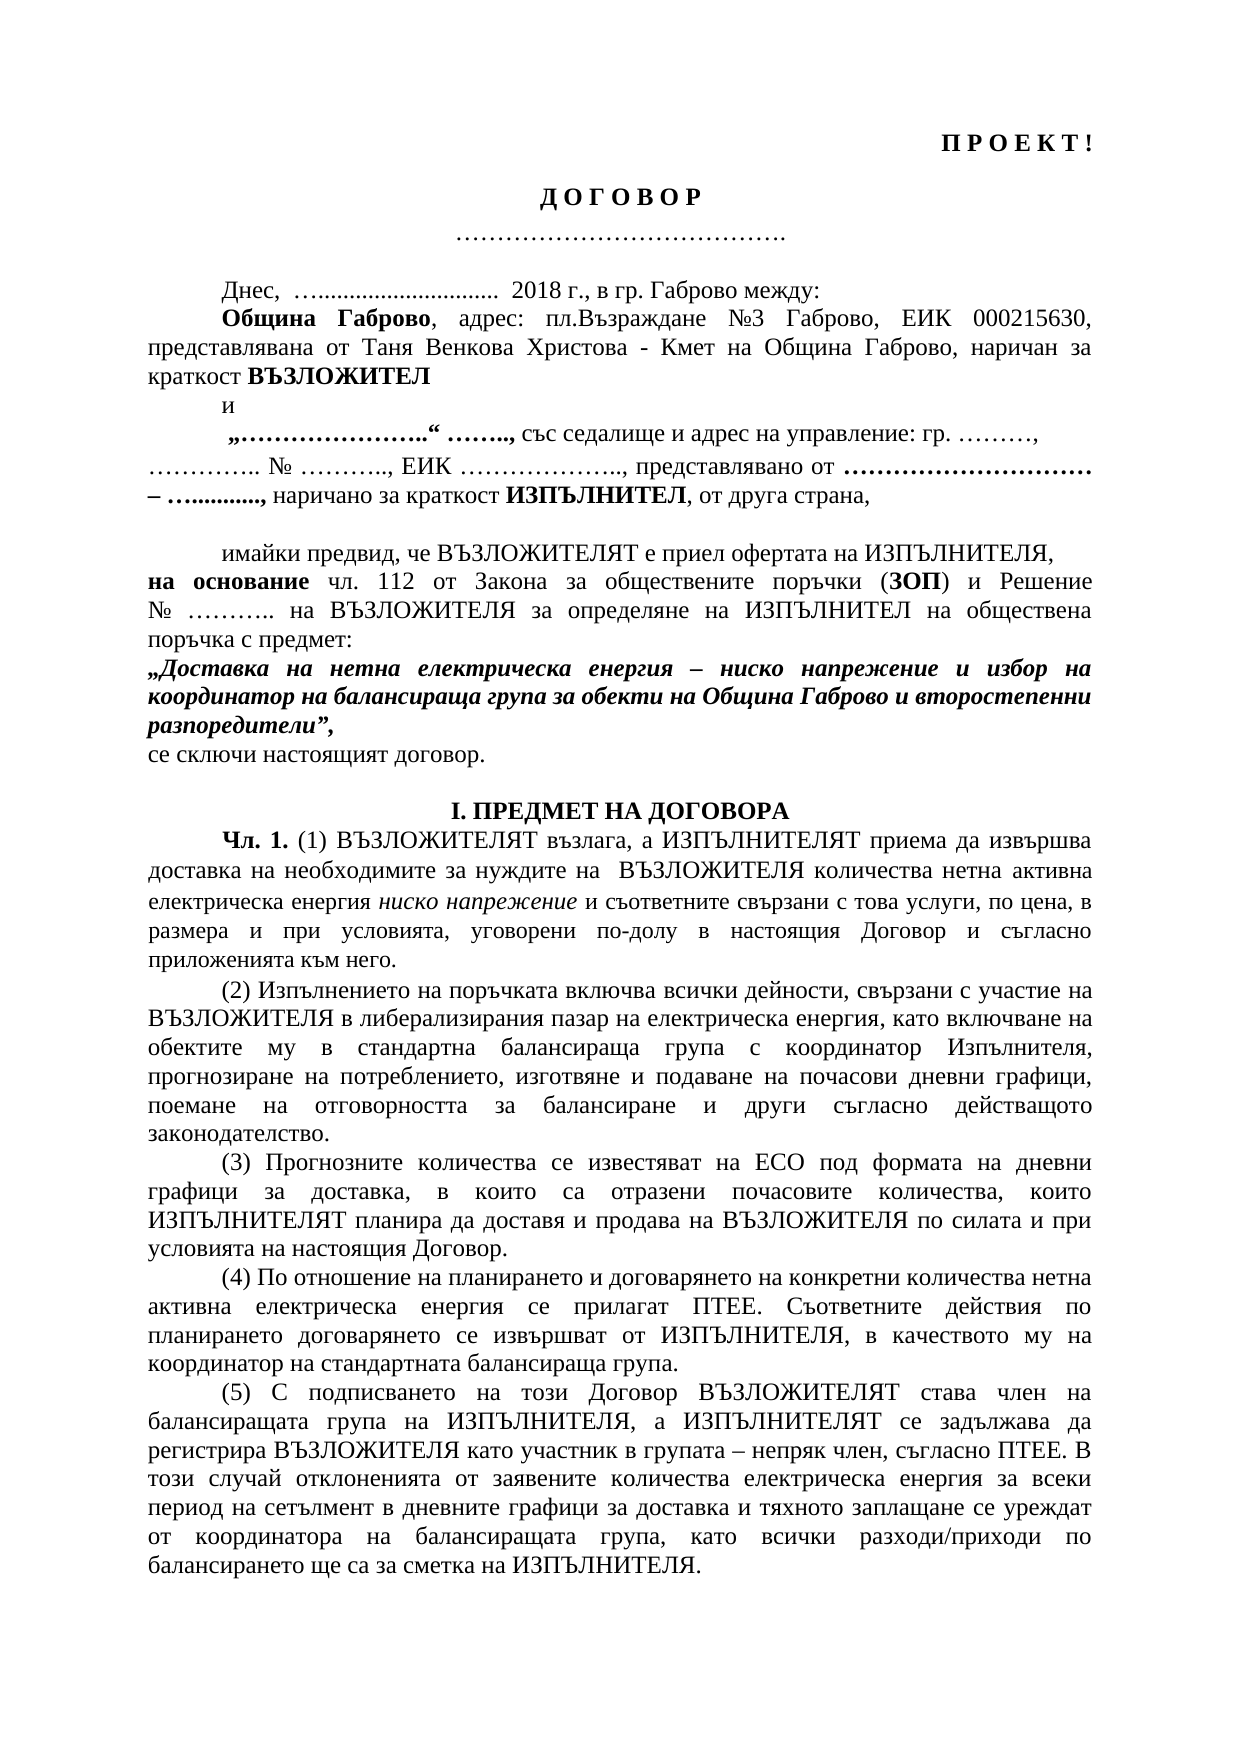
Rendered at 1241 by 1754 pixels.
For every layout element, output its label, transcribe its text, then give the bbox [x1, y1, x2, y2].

subtitle П Р О Е К Т ! [148, 128, 1093, 157]
text „…………………..“ …….., със седалище и адрес на управление: гр. ………, [148, 418, 1093, 447]
text на основание чл. 112 от Закона за обществените поръчки (ЗОП) и Решение № ……….. на ВЪЗЛОЖИТЕЛЯ за определяне на ИЗПЪЛНИТЕЛ на обществена поръчка с предмет: [148, 566, 1093, 653]
text имайки предвид, че ВЪЗЛОЖИТЕЛЯТ е приел офертата на ИЗПЪЛНИТЕЛЯ, [148, 538, 1093, 566]
text „Доставка на нетна електрическа енергия – ниско напрежение и избор на координатор на балансираща група за обекти на Община Габрово и второстепенни разпоредители”, [148, 653, 1093, 739]
text ………….. № ……….., ЕИК ……………….., представлявано от ………………………… – …..........., наричанo за краткост ИЗПЪЛНИТЕЛ, от друга страна, [148, 451, 1093, 509]
text и [148, 390, 1093, 418]
text …………………………………. [148, 217, 1093, 246]
text (5) С подписването на този Договор ВЪЗЛОЖИТЕЛЯТ става член на балансиращата група на ИЗПЪЛНИТЕЛЯ, а ИЗПЪЛНИТЕЛЯТ се задължава да регистрира ВЪЗЛОЖИТЕЛЯ като участник в групата – непряк член, съгласно ПТЕЕ. В този случай отклоненията от заявените количества електрическа енергия за всеки период на сетълмент в дневните графици за доставка и тяхното заплащане се уреждат от координатора на балансиращата група, като всички разходи/приходи по балансирането ще са за сметка на ИЗПЪЛНИТЕЛЯ. [148, 1377, 1093, 1578]
text (2) Изпълнението на поръчката включва всички дейности, свързани с участие на ВЪЗЛОЖИТЕЛЯ в либерализирания пазар на електрическа енергия, като включване на обектите му в стандартна балансираща група с координатор Изпълнителя, прогнозиране на потреблението, изготвяне и подаване на почасови дневни графици, поемане на отговорността за балансиране и други съгласно действащото законодателство. [148, 975, 1093, 1147]
text (3) Прогнозните количества се известяват на ЕСО под формата на дневни графици за доставка, в които са отразени почасовите количества, които ИЗПЪЛНИТЕЛЯТ планира да доставя и продава на ВЪЗЛОЖИТЕЛЯ по силата и при условията на настоящия Договор. [148, 1147, 1093, 1262]
text Чл. 1. (1) ВЪЗЛОЖИТЕЛЯТ възлага, а ИЗПЪЛНИТЕЛЯТ приема да извършва доставка на необходимите за нуждите на ВЪЗЛОЖИТЕЛЯ количества нетна активна електрическа енергия ниско напрежение и съответните свързани с това услуги, по цена, в размера и при условията, уговорени по-долу в настоящия Договор и съгласно приложенията към него. [148, 825, 1093, 973]
subtitle Д О Г О В О Р [148, 182, 1093, 211]
text І. ПРЕДМЕТ НА ДОГОВОРА [148, 796, 1093, 825]
text се сключи настоящият договор. [148, 739, 1093, 768]
text Днес, …............................. 2018 г., в гр. Габрово между: [148, 275, 1093, 303]
text (4) По отношение на планирането и договарянето на конкретни количества нетна активна електрическа енергия се прилагат ПТЕЕ. Съответните действия по планирането договарянето се извършват от ИЗПЪЛНИТЕЛЯ, в качеството му на координатор на стандартната балансираща група. [148, 1262, 1093, 1377]
text Община Габрово, адрес: пл.Възраждане №3 Габрово, ЕИК 000215630, представлявана от Таня Венкова Христова - Кмет на Община Габрово, наричан за краткост ВЪЗЛОЖИТЕЛ [148, 303, 1093, 390]
